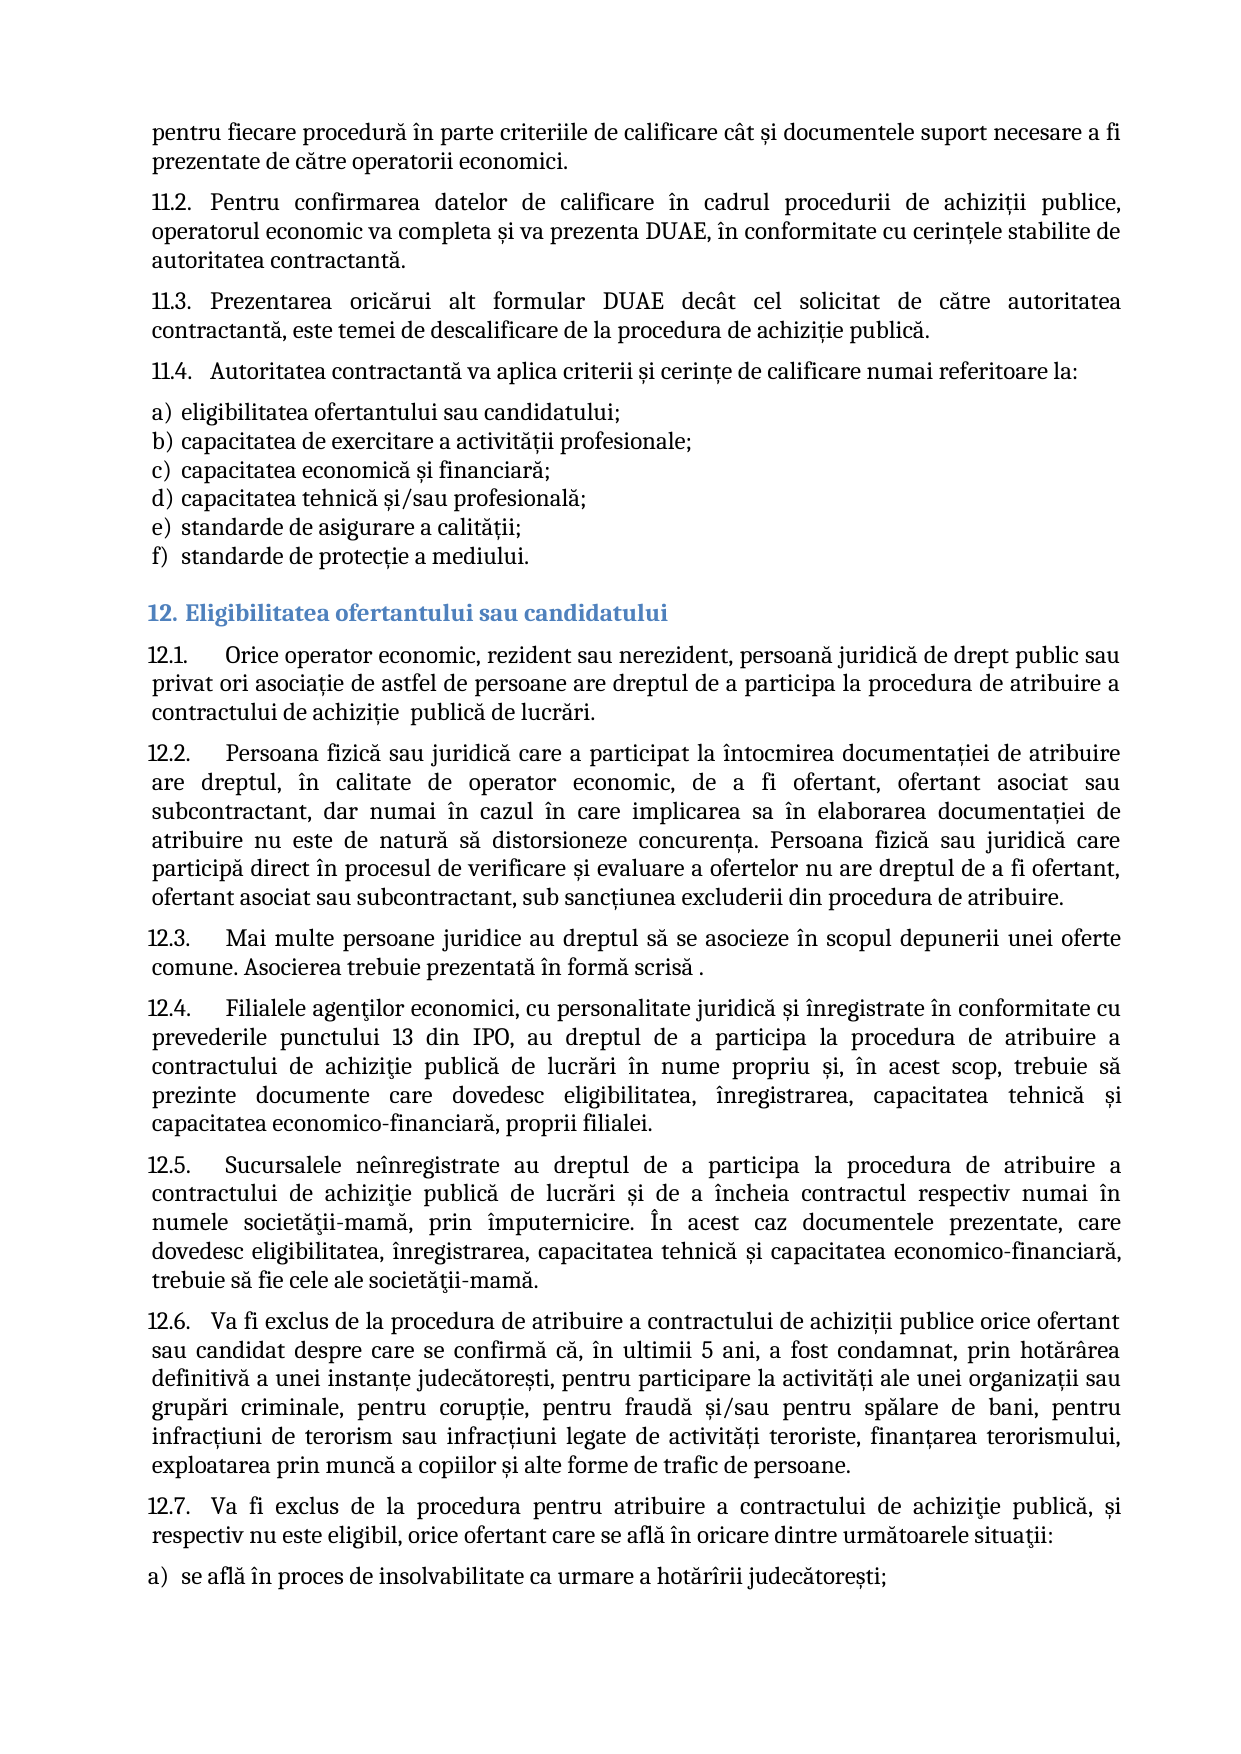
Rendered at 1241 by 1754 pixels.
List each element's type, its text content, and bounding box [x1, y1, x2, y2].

list capacitatea economică şi financiară; [152, 456, 1122, 484]
list Va fi exclus de la procedura pentru atribuire a contractului de achiziţie publică, şi respectiv nu este eligibil, orice ofertant care se află în oricare dintre următoarele situaţii: [148, 1492, 1122, 1549]
list Persoana fizică sau juridică care a participat la întocmirea documentației de atribuire are dreptul, în calitate de operator economic, de a fi ofertant, ofertant asociat sau subcontractant, dar numai în cazul în care implicarea sa în elaborarea documentației de atribuire nu este de natură să distorsioneze concurența. Persoana fizică sau juridică care participă direct în procesul de verificare şi evaluare a ofertelor nu are dreptul de a fi ofertant, ofertant asociat sau subcontractant, sub sancțiunea excluderii din procedura de atribuire. [148, 739, 1122, 912]
list Va fi exclus de la procedura de atribuire a contractului de achiziții publice orice ofertant sau candidat despre care se confirmă că, în ultimii 5 ani, a fost condamnat, prin hotărârea definitivă a unei instanțe judecătorești, pentru participare la activități ale unei organizații sau grupări criminale, pentru corupție, pentru fraudă și/sau pentru spălare de bani, pentru infracțiuni de terorism sau infracțiuni legate de activități teroriste, finanțarea terorismului, exploatarea prin muncă a copiilor și alte forme de trafic de persoane. [148, 1307, 1122, 1479]
list Filialele agenţilor economici, cu personalitate juridică şi înregistrate în conformitate cu prevederile punctului 13 din IPO, au dreptul de a participa la procedura de atribuire a contractului de achiziţie publică de lucrări în nume propriu şi, în acest scop, trebuie să prezinte documente care dovedesc eligibilitatea, înregistrarea, capacitatea tehnică şi capacitatea economico-financiară, proprii filialei. [148, 994, 1122, 1138]
list Orice operator economic, rezident sau nerezident, persoană juridică de drept public sau privat ori asociație de astfel de persoane are dreptul de a participa la procedura de atribuire a contractului de achiziție publică de lucrări. [148, 641, 1122, 727]
list standarde de protecție a mediului. [152, 542, 1122, 571]
subtitle Eligibilitatea ofertantului sau candidatului [148, 599, 1122, 628]
list Sucursalele neînregistrate au dreptul de a participa la procedura de atribuire a contractului de achiziţie publică de lucrări şi de a încheia contractul respectiv numai în numele societăţii-mamă, prin împuternicire. În acest caz documentele prezentate, care dovedesc eligibilitatea, înregistrarea, capacitatea tehnică şi capacitatea economico-financiară, trebuie să fie cele ale societăţii-mamă. [148, 1151, 1122, 1294]
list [152, 118, 1122, 176]
list standarde de asigurare a calității; [152, 513, 1122, 542]
list se află în proces de insolvabilitate ca urmare a hotărîrii judecătorești; [148, 1562, 1122, 1591]
list capacitatea de exercitare a activității profesionale; [152, 427, 1122, 456]
list Prezentarea oricărui alt formular DUAE decât cel solicitat de către autoritatea contractantă, este temei de descalificare de la procedura de achiziție publică. [152, 287, 1122, 344]
list Mai multe persoane juridice au dreptul să se asocieze în scopul depunerii unei oferte comune. Asocierea trebuie prezentată în formă scrisă . [148, 924, 1122, 982]
list Autoritatea contractantă va aplica criterii și cerințe de calificare numai referitoare la: [152, 357, 1122, 386]
list Pentru confirmarea datelor de calificare în cadrul procedurii de achiziții publice, operatorul economic va completa și va prezenta DUAE, în conformitate cu cerințele stabilite de autoritatea contractantă. [152, 188, 1122, 274]
list eligibilitatea ofertantului sau candidatului; [152, 398, 1122, 427]
list capacitatea tehnică şi/sau profesională; [152, 484, 1122, 513]
